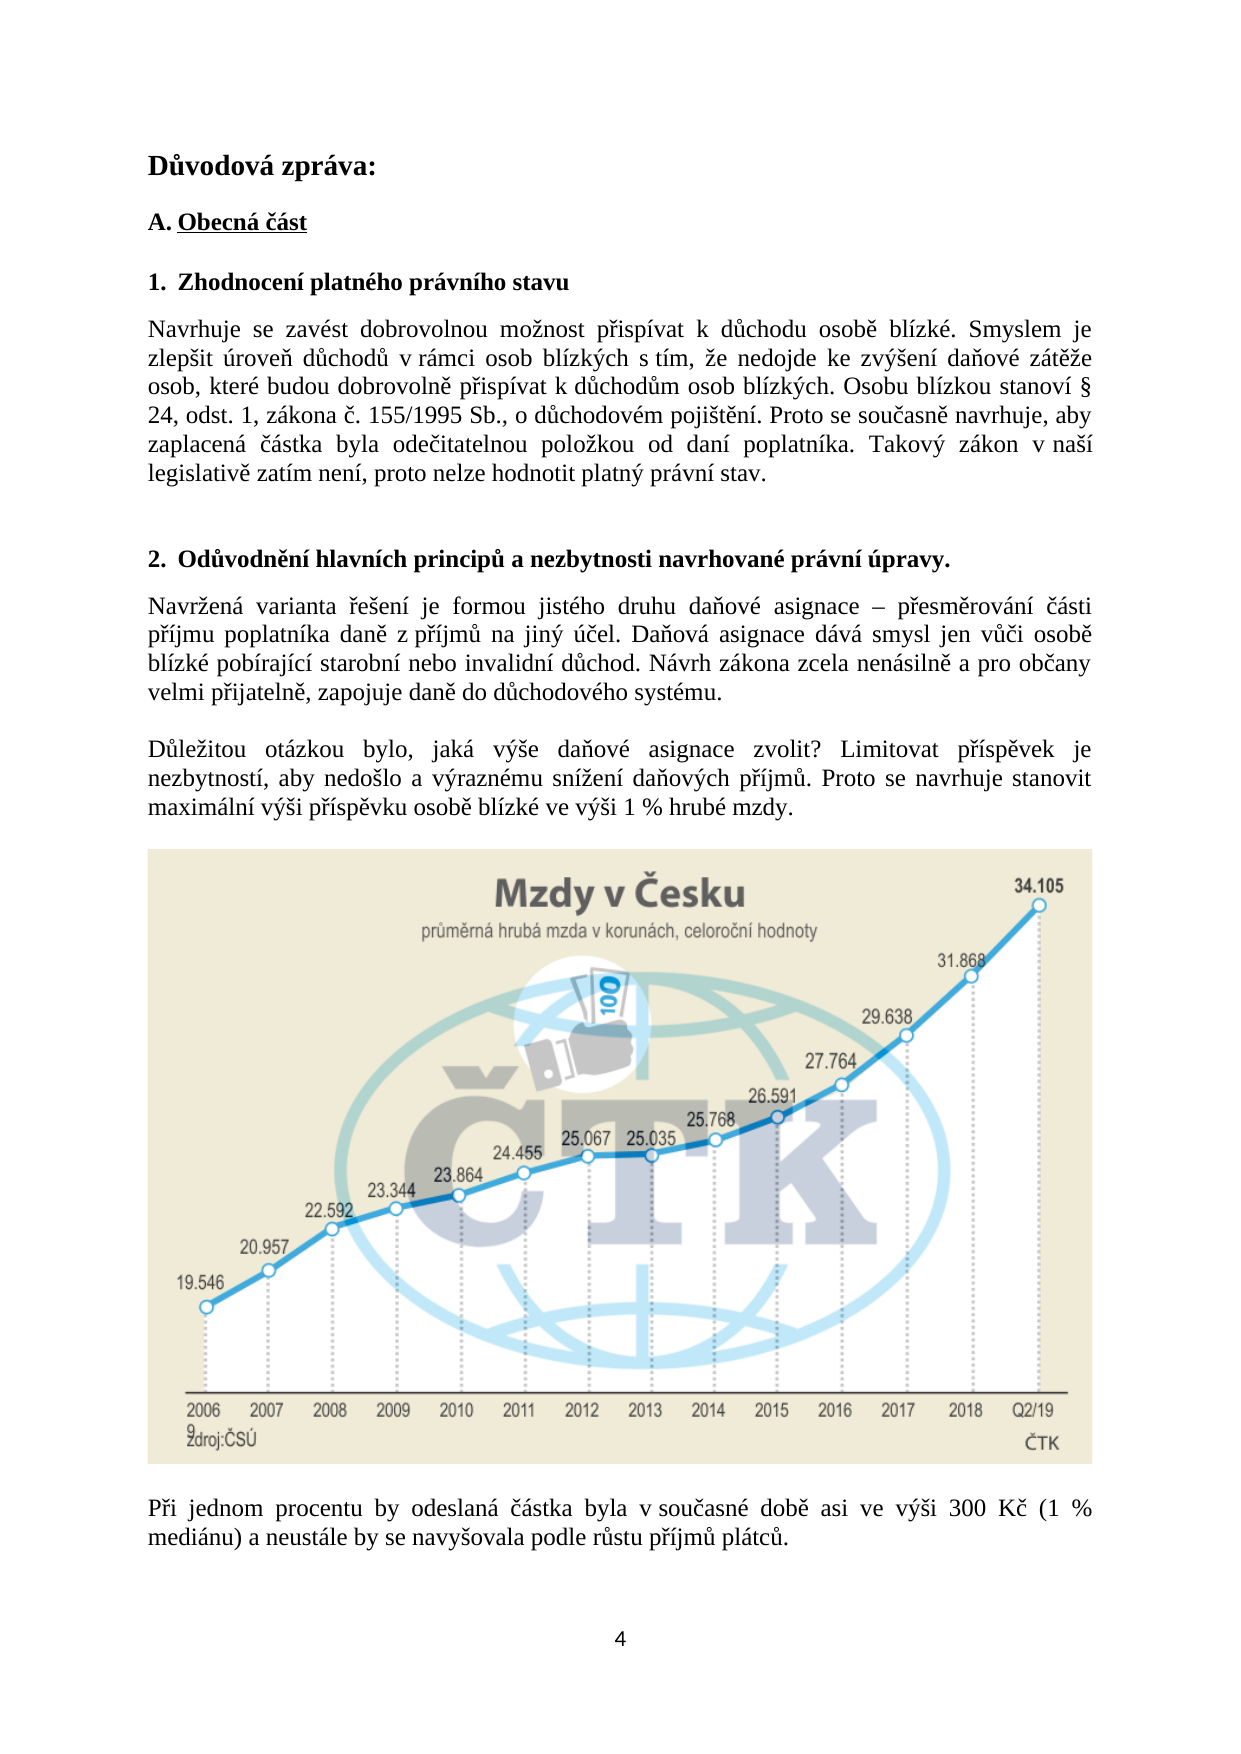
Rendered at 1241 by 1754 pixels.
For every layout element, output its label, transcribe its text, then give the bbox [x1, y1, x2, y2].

text Navrhuje se zavést dobrovolnou možnost přispívat k důchodu osobě blízké. Smyslem je zlepšit úroveň důchodů v rámci osob blízkých s tím, že nedojde ke zvýšení daňové zátěže osob, které budou dobrovolně přispívat k důchodům osob blízkých. Osobu blízkou stanoví § 24, odst. 1, zákona č. 155/1995 Sb., o důchodovém pojištění. Proto se současně navrhuje, aby zaplacená částka byla odečitatelnou položkou od daní poplatníka. Takový zákon v naší legislativě zatím není, proto nelze hodnotit platný právní stav. [148, 314, 1093, 486]
text Při jednom procentu by odeslaná částka byla v současné době asi ve výši 300 Kč (1 % mediánu) a neustále by se navyšovala podle růstu příjmů plátců. [148, 1493, 1093, 1550]
list Odůvodnění hlavních principů a nezbytnosti navrhované právní úpravy. [148, 544, 1093, 573]
text Navržená varianta řešení je formou jistého druhu daňové asignace – přesměrování části příjmu poplatníka daně z příjmů na jiný účel. Daňová asignace dává smysl jen vůči osobě blízké pobírající starobní nebo invalidní důchod. Návrh zákona zcela nenásilně a pro občany velmi přijatelně, zapojuje daně do důchodového systému. [148, 591, 1093, 706]
text Důvodová zpráva: [148, 148, 1093, 181]
list Obecná část [148, 207, 1093, 236]
list Zhodnocení platného právního stavu [148, 267, 1093, 296]
text Důležitou otázkou bylo, jaká výše daňové asignace zvolit? Limitovat příspěvek je nezbytností, aby nedošlo a výraznému snížení daňových příjmů. Proto se navrhuje stanovit maximální výši příspěvku osobě blízké ve výši 1 % hrubé mzdy. [148, 734, 1093, 821]
picture [147, 849, 1093, 1464]
